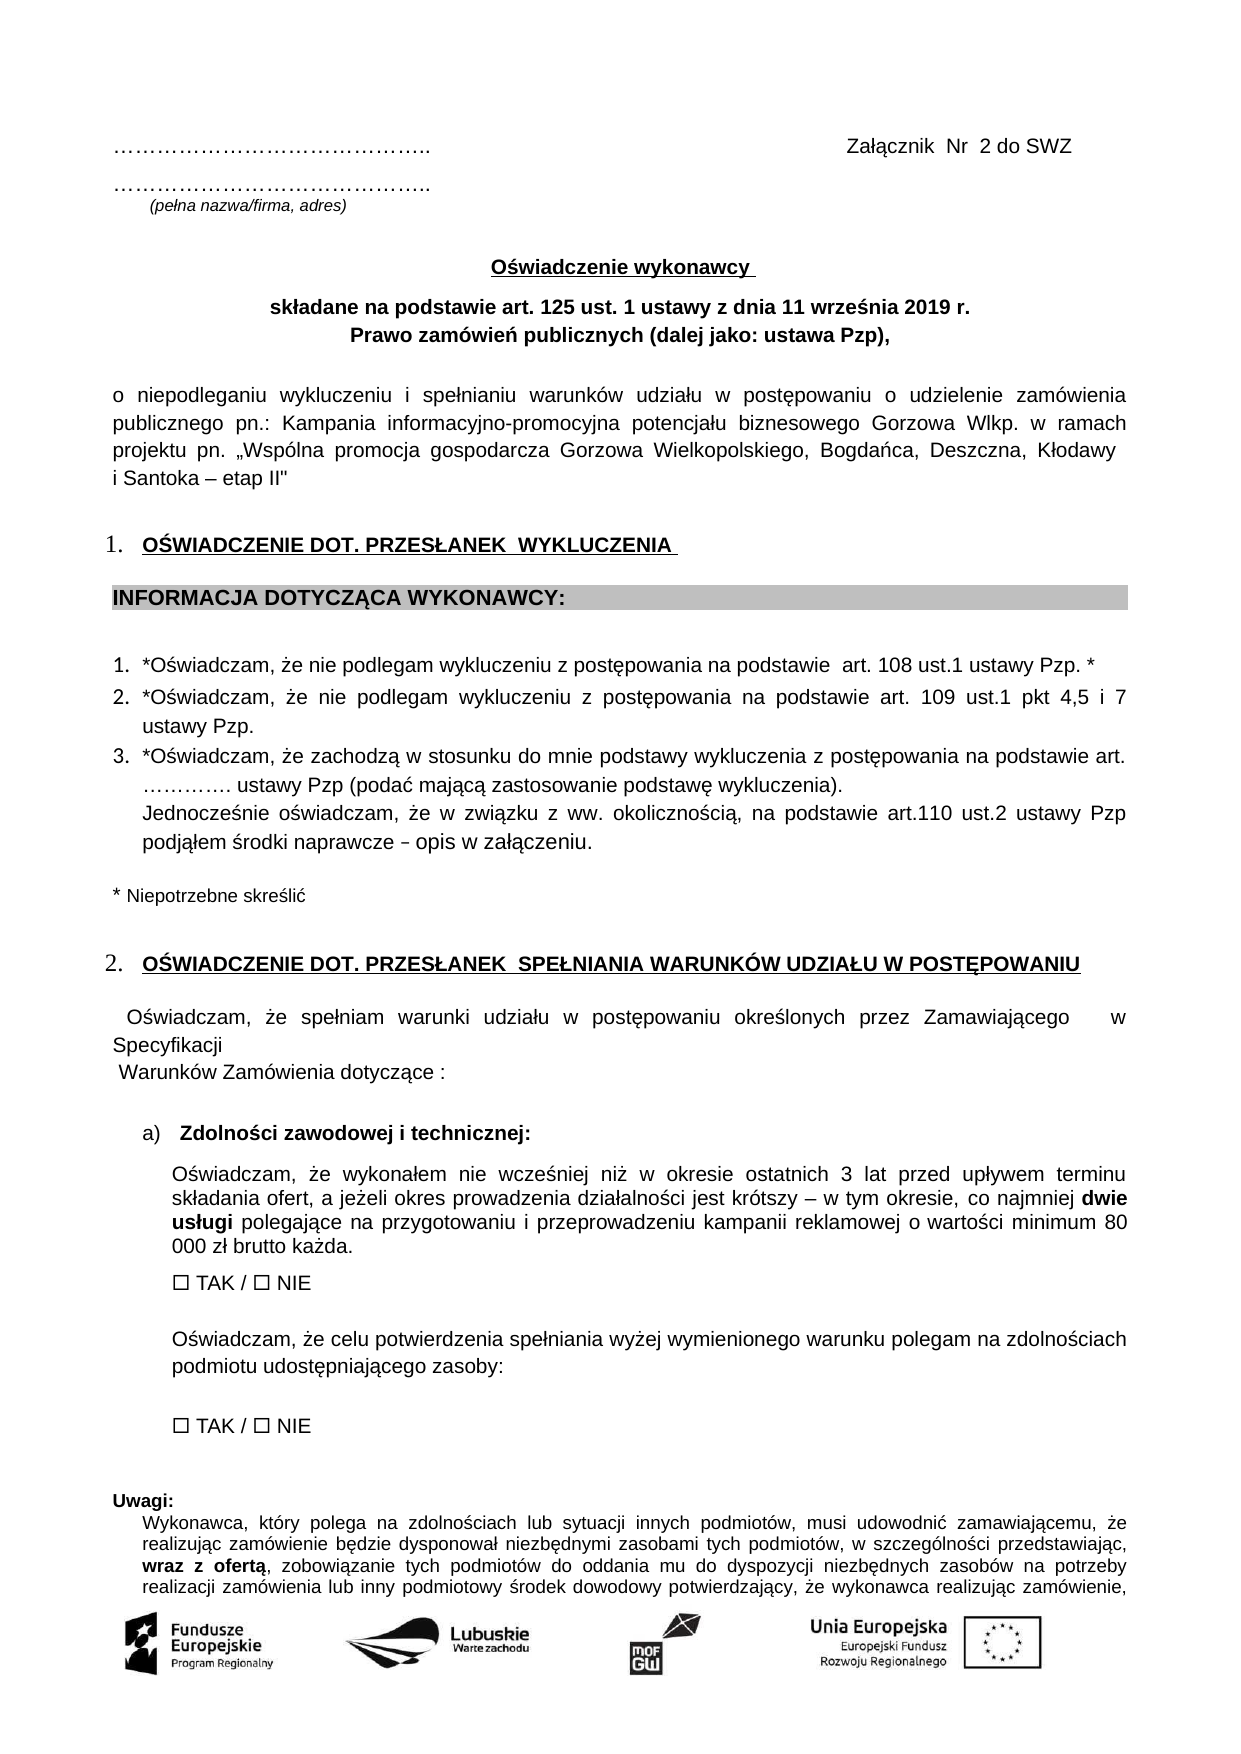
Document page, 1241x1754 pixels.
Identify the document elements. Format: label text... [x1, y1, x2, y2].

text Oświadczenie wykonawcy [112, 255, 1128, 279]
list *Oświadczam, że zachodzą w stosunku do mnie podstawy wykluczenia z postępowania na podstawie art. …………. ustawy Pzp (podać mającą zastosowanie podstawę wykluczenia). [112, 741, 1128, 797]
text Uwagi: [112, 1490, 1128, 1511]
text TAK / NIE [172, 1271, 1128, 1295]
text …………………………………….. Załącznik Nr 2 do SWZ [112, 133, 1128, 158]
text Oświadczam, że celu potwierdzenia spełniania wyżej wymienionego warunku polegam na zdolnościach podmiotu udostępniającego zasoby: [172, 1326, 1128, 1378]
list OŚWIADCZENIE DOT. PRZESŁANEK SPEŁNIANIA WARUNKÓW UDZIAŁU W POSTĘPOWANIU [104, 948, 1128, 977]
text TAK / NIE [172, 1414, 1128, 1438]
text Oświadczam, że spełniam warunki udziału w postępowaniu określonych przez Zamawiającego w Specyfikacji [112, 1005, 1128, 1056]
text Prawo zamówień publicznych (dalej jako: ustawa Pzp), [112, 323, 1128, 347]
list Jednocześnie oświadczam, że w związku z ww. okolicznością, na podstawie art.110 ust.2 ustawy Pzp podjąłem środki naprawcze – opis w załączeniu. [142, 800, 1128, 855]
text składane na podstawie art. 125 ust. 1 ustawy z dnia 11 września 2019 r. [112, 295, 1128, 319]
list Zdolności zawodowej i technicznej: [142, 1120, 1128, 1144]
list *Oświadczam, że nie podlegam wykluczeniu z postępowania na podstawie art. 108 ust.1 ustawy Pzp. * [112, 650, 1128, 678]
text (pełna nazwa/firma, adres) [112, 196, 508, 215]
text o niepodleganiu wykluczeniu i spełnianiu warunków udziału w postępowaniu o udzielenie zamówienia publicznego pn.: Kampania informacyjno-promocyjna potencjału biznesowego Gorzowa Wlkp. w ramach projektu pn. „Wspólna promocja gospodarcza Gorzowa Wielkopolskiego, Bogdańca, Deszczna, Kłodawy i Santoka – etap II" [112, 383, 1128, 489]
list OŚWIADCZENIE DOT. PRZESŁANEK WYKLUCZENIA [104, 529, 1128, 558]
text …………………………………….. [112, 171, 507, 196]
text Oświadczam, że wykonałem nie wcześniej niż w okresie ostatnich 3 lat przed upływem terminu składania ofert, a jeżeli okres prowadzenia działalności jest krótszy – w tym okresie, co najmniej dwie usługi polegające na przygotowaniu i przeprowadzeniu kampanii reklamowej o wartości minimum 80 000 zł brutto każda. [172, 1162, 1128, 1257]
picture [112, 1604, 1058, 1681]
text INFORMACJA DOTYCZĄCA WYKONAWCY: [112, 585, 1128, 610]
text * Niepotrzebne skreślić [112, 883, 1128, 907]
text Warunków Zamówienia dotyczące : [112, 1060, 1128, 1084]
list *Oświadczam, że nie podlegam wykluczeniu z postępowania na podstawie art. 109 ust.1 pkt 4,5 i 7 ustawy Pzp. [112, 682, 1128, 738]
